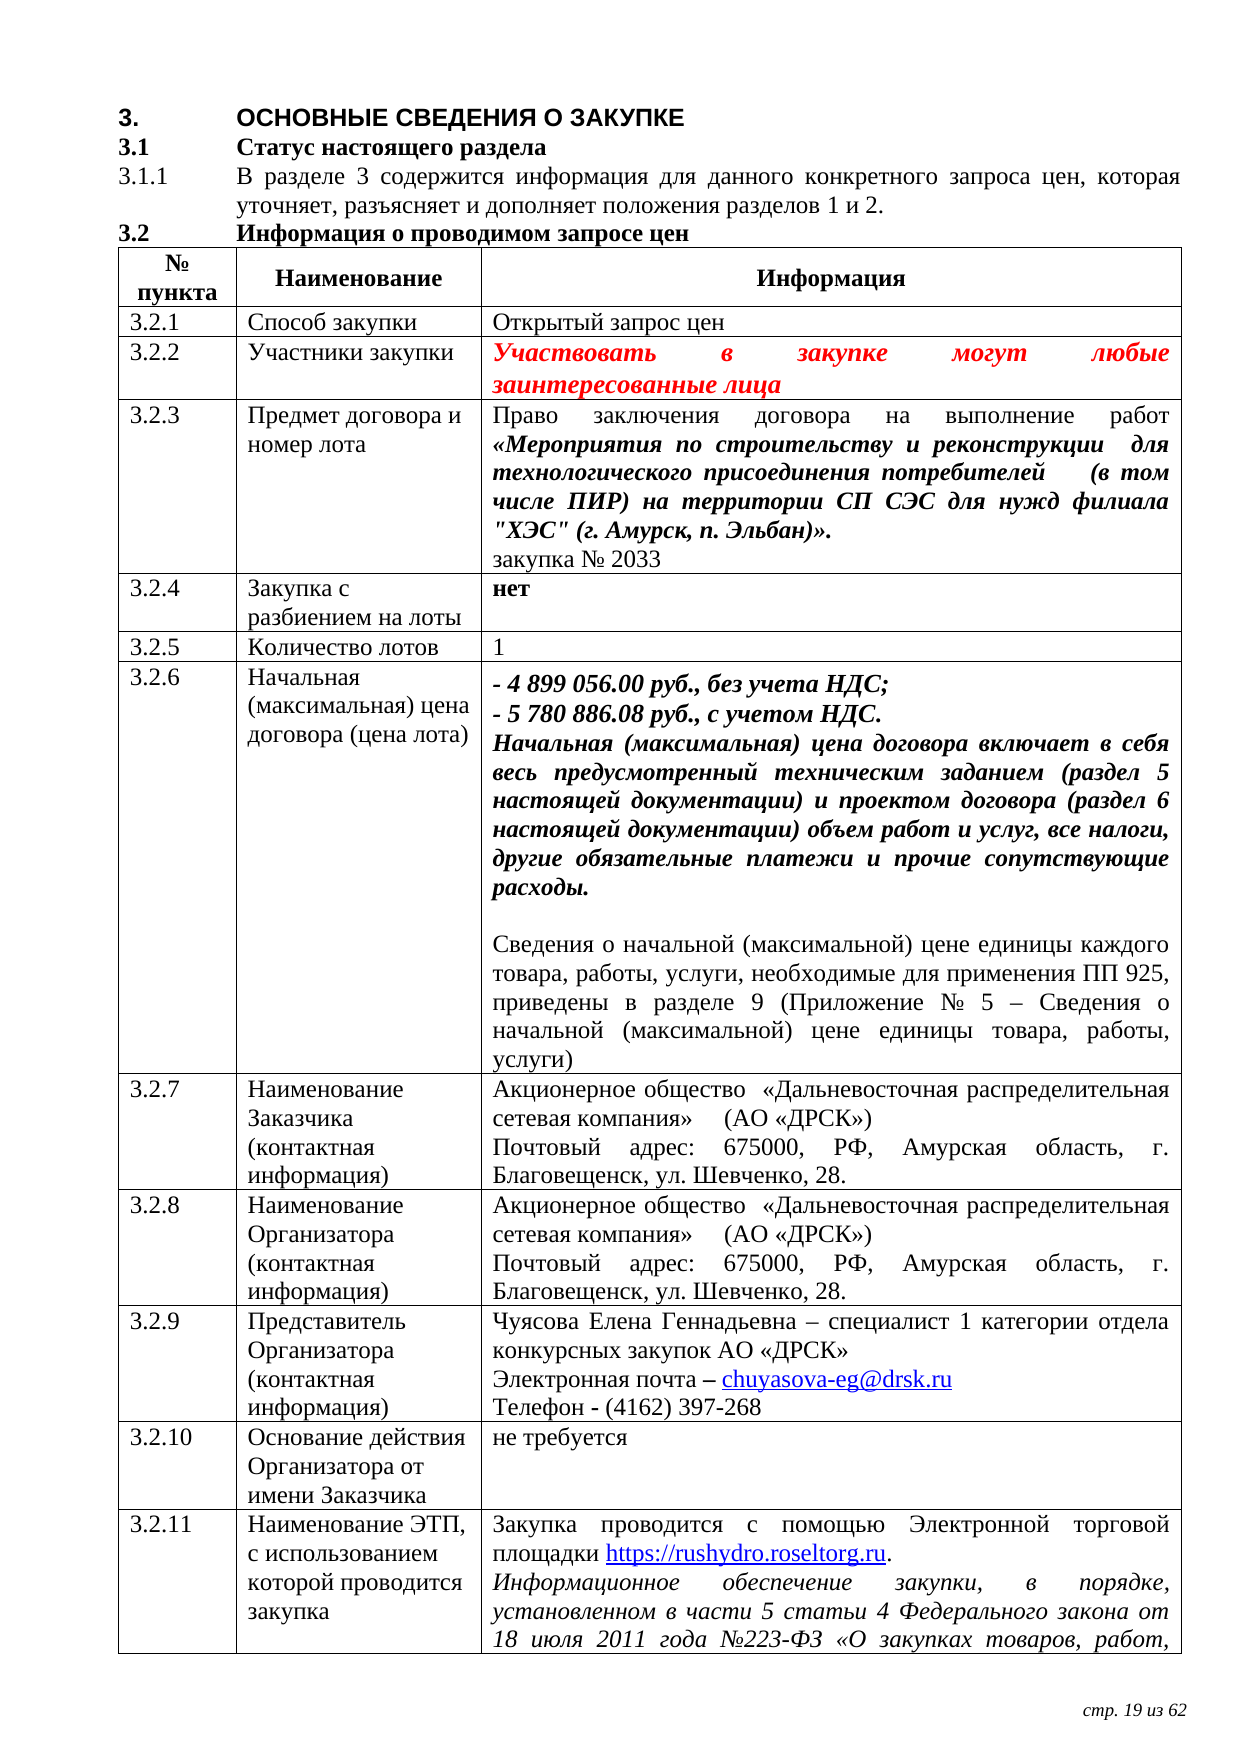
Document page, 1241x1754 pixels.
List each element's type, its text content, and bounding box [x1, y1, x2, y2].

table_cell не требуется [482, 1422, 1181, 1508]
table_cell Начальная (максимальная) цена договора (цена лота) [237, 662, 481, 1073]
table_cell 1 [482, 632, 1181, 661]
table_header Информация [482, 248, 1181, 306]
table_cell Предмет договора и номер лота [237, 400, 481, 572]
table_cell Наименование Заказчика (контактная информация) [237, 1074, 481, 1189]
table_cell Наименование Организатора (контактная информация) [237, 1190, 481, 1305]
table_cell [119, 574, 236, 631]
table_cell [119, 1422, 236, 1508]
table_cell [119, 632, 236, 661]
table_cell [119, 662, 236, 1073]
table_cell Открытый запрос цен [482, 307, 1181, 336]
table_cell Участвовать в закупке могут любые заинтересованные лица [482, 337, 1181, 399]
table_cell [119, 1074, 236, 1189]
subtitle ОСНОВНЫЕ СВЕДЕНИЯ О ЗАКУПКЕ [118, 103, 1181, 132]
subtitle Информация о проводимом запросе цен [118, 218, 1181, 247]
table_cell Количество лотов [237, 632, 481, 661]
table_cell - 4 899 056.00 руб., без учета НДС; - 5 780 886.08 руб., с учетом НДС. Начальная (максимальная) цена договора включает в себя весь предусмотренный техническим заданием (раздел 5 настоящей документации) и проектом договора (раздел 6 настоящей документации) объем работ и услуг, все налоги, другие обязательные платежи и прочие сопутствующие расходы. Сведения о начальной (максимальной) цене единицы каждого товара, работы, услуги, необходимые для применения ПП 925, приведены в разделе 9 (Приложение № 5 – Сведения о начальной (максимальной) цене единицы товара, работы, услуги) [482, 662, 1181, 1073]
table_cell [119, 1306, 236, 1421]
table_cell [237, 1510, 481, 1653]
table_cell Представитель Организатора (контактная информация) [237, 1306, 481, 1421]
table_cell Право заключения договора на выполнение работ «Мероприятия по строительству и реконструкции для технологического присоединения потребителей (в том числе ПИР) на территории СП СЭС для нужд филиала "ХЭС" (г. Амурск, п. Эльбан)». закупка № 2033 [482, 400, 1181, 572]
table_cell Акционерное общество «Дальневосточная распределительная сетевая компания» (АО «ДРСК») Почтовый адрес: 675000, РФ, Амурская область, г. Благовещенск, ул. Шевченко, 28. [482, 1074, 1181, 1189]
table_header № пункта [119, 248, 236, 306]
table_cell [119, 400, 236, 572]
table_cell [119, 307, 236, 336]
table_cell Способ закупки [237, 307, 481, 336]
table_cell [482, 1510, 1181, 1653]
text В разделе 3 содержится информация для данного конкретного запроса цен, которая уточняет, разъясняет и дополняет положения разделов 1 и 2. [118, 161, 1181, 218]
table_cell Основание действия Организатора от имени Заказчика [237, 1422, 481, 1508]
subtitle Статус настоящего раздела [118, 132, 1181, 161]
table_cell Участники закупки [237, 337, 481, 399]
table_cell [119, 1510, 236, 1653]
table_cell [119, 1190, 236, 1305]
table_cell нет [482, 574, 1181, 631]
table_cell [119, 337, 236, 399]
table_cell Акционерное общество «Дальневосточная распределительная сетевая компания» (АО «ДРСК») Почтовый адрес: 675000, РФ, Амурская область, г. Благовещенск, ул. Шевченко, 28. [482, 1190, 1181, 1305]
table_header Наименование [237, 248, 481, 306]
table_cell Закупка с разбиением на лоты [237, 574, 481, 631]
table_cell Чуясова Елена Геннадьевна – специалист 1 категории отдела конкурсных закупок АО «ДРСК» Электронная почта – chuyasova-eg@drsk.ru Телефон - (4162) 397-268 [482, 1306, 1181, 1421]
